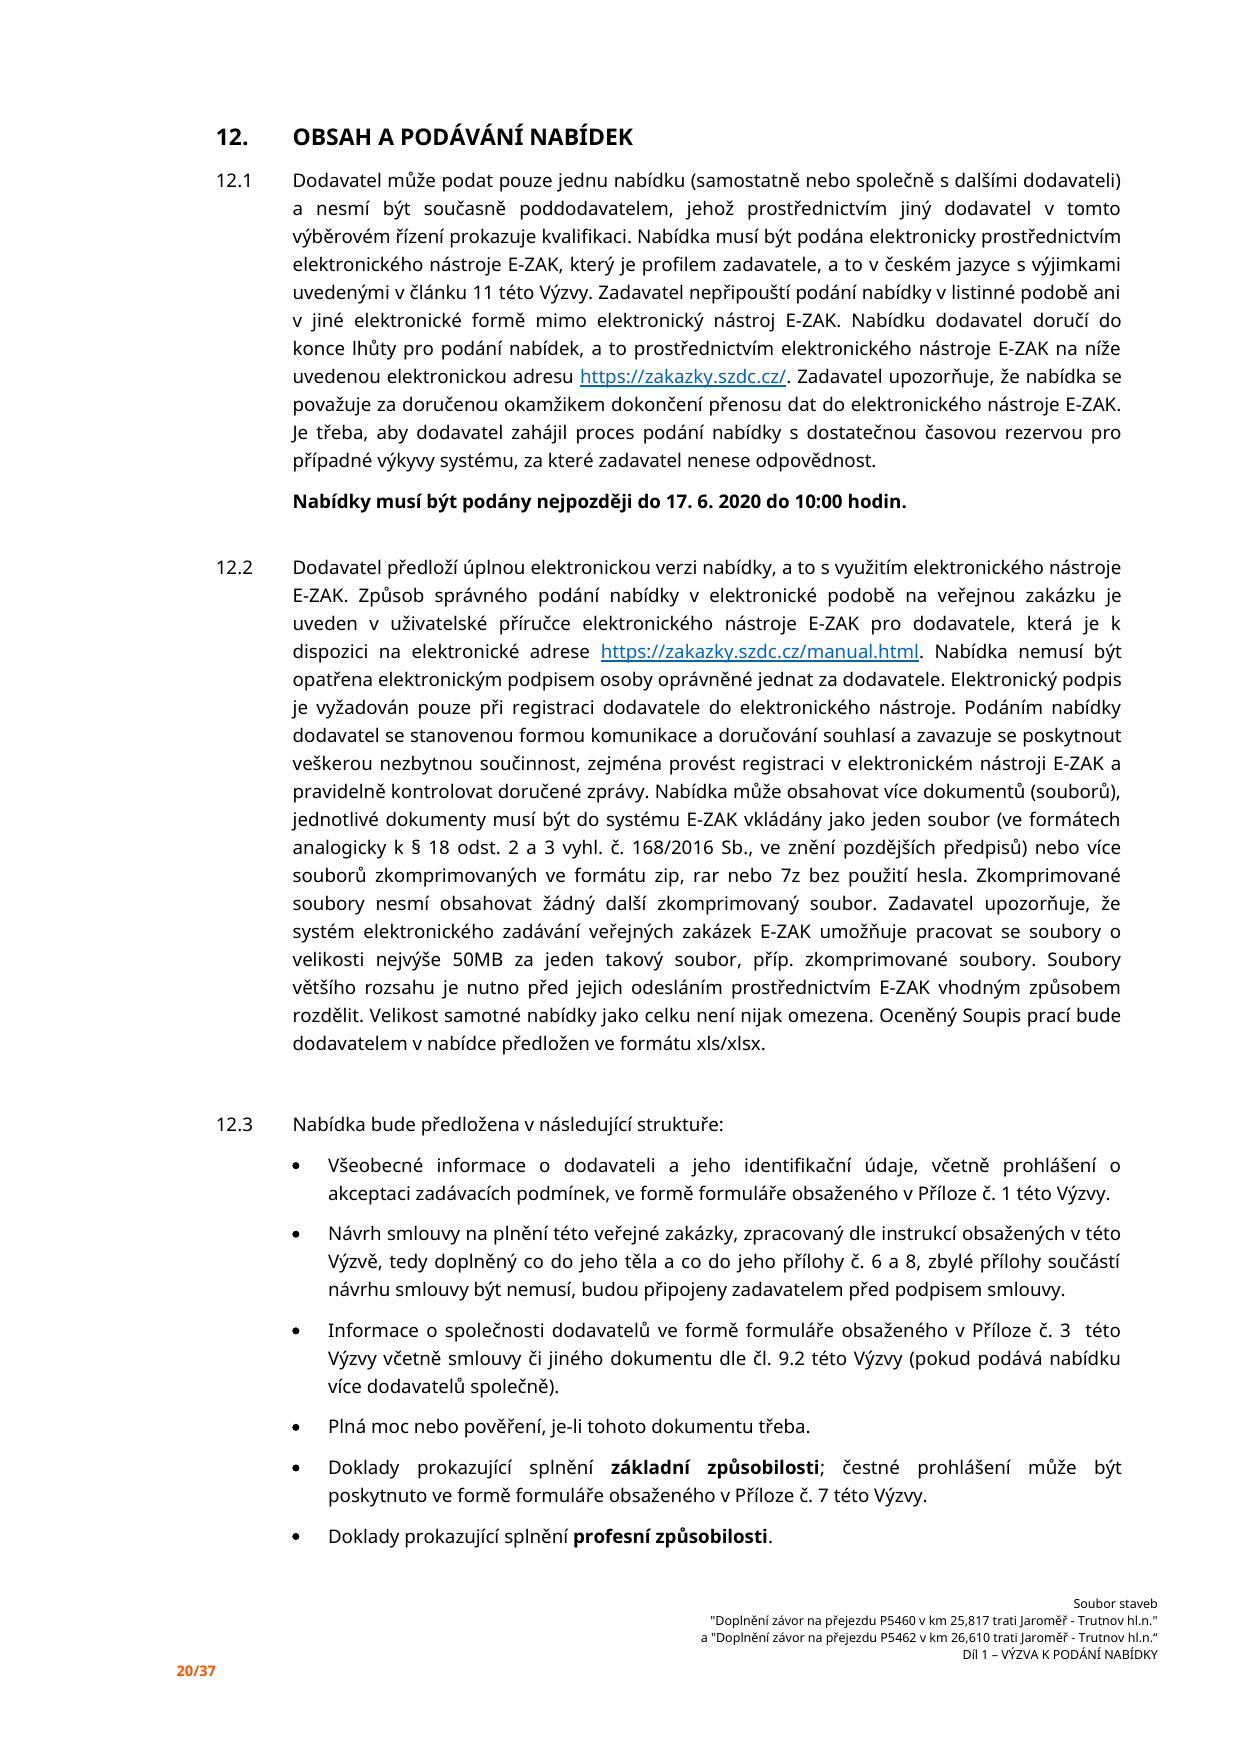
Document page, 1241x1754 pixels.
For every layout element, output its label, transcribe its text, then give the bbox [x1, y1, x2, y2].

text Dodavatel předloží úplnou elektronickou verzi nabídky, a to s využitím elektronického nástroje E-ZAK. Způsob správného podání nabídky v elektronické podobě na veřejnou zakázku je uveden v uživatelské příručce elektronického nástroje E-ZAK pro dodavatele, která je k dispozici na elektronické adrese https://zakazky.szdc.cz/manual.html. Nabídka nemusí být opatřena elektronickým podpisem osoby oprávněné jednat za dodavatele. Elektronický podpis je vyžadován pouze při registraci dodavatele do elektronického nástroje. Podáním nabídky dodavatel se stanovenou formou komunikace a doručování souhlasí a zavazuje se poskytnout veškerou nezbytnou součinnost, zejména provést registraci v elektronickém nástroji E-ZAK a pravidelně kontrolovat doručené zprávy. Nabídka může obsahovat více dokumentů (souborů), jednotlivé dokumenty musí být do systému E-ZAK vkládány jako jeden soubor (ve formátech analogicky k § 18 odst. 2 a 3 vyhl. č. 168/2016 Sb., ve znění pozdějších předpisů) nebo více souborů zkomprimovaných ve formátu zip, rar nebo 7z bez použití hesla. Zkomprimované soubory nesmí obsahovat žádný další zkomprimovaný soubor. Zadavatel upozorňuje, že systém elektronického zadávání veřejných zakázek E-ZAK umožňuje pracovat se soubory o velikosti nejvýše 50MB za jeden takový soubor, příp. zkomprimované soubory. Soubory většího rozsahu je nutno před jejich odesláním prostřednictvím E-ZAK vhodným způsobem rozdělit. Velikost samotné nabídky jako celku není nijak omezena. Oceněný Soupis prací bude dodavatelem v nabídce předložen ve formátu xls/xlsx. [216, 554, 1122, 1056]
text Návrh smlouvy na plnění této veřejné zakázky, zpracovaný dle instrukcí obsažených v této Výzvě, tedy doplněný co do jeho těla a co do jeho přílohy č. 6 a 8, zbylé přílohy součástí návrhu smlouvy být nemusí, budou připojeny zadavatelem před podpisem smlouvy. [292, 1221, 1122, 1302]
text Nabídky musí být podány nejpozději do 17. 6. 2020 do 10:00 hodin. [292, 488, 1122, 514]
text Doklady prokazující splnění základní způsobilosti; čestné prohlášení může být poskytnuto ve formě formuláře obsaženého v Příloze č. 7 této Výzvy. [292, 1454, 1122, 1508]
text OBSAH A PODÁVÁNÍ NABÍDEK [216, 121, 1122, 152]
text Dodavatel může podat pouze jednu nabídku (samostatně nebo společně s dalšími dodavateli) a nesmí být současně poddodavatelem, jehož prostřednictvím jiný dodavatel v tomto výběrovém řízení prokazuje kvalifikaci. Nabídka musí být podána elektronicky prostřednictvím elektronického nástroje E-ZAK, který je profilem zadavatele, a to v českém jazyce s výjimkami uvedenými v článku 11 této Výzvy. Zadavatel nepřipouští podání nabídky v listinné podobě ani v jiné elektronické formě mimo elektronický nástroj E-ZAK. Nabídku dodavatel doručí do konce lhůty pro podání nabídek, a to prostřednictvím elektronického nástroje E-ZAK na níže uvedenou elektronickou adresu https://zakazky.szdc.cz/. Zadavatel upozorňuje, že nabídka se považuje za doručenou okamžikem dokončení přenosu dat do elektronického nástroje E-ZAK. Je třeba, aby dodavatel zahájil proces podání nabídky s dostatečnou časovou rezervou pro případné výkyvy systému, za které zadavatel nenese odpovědnost. [216, 167, 1122, 473]
text Informace o společnosti dodavatelů ve formě formuláře obsaženého v Příloze č. 3 této Výzvy včetně smlouvy či jiného dokumentu dle čl. 9.2 této Výzvy (pokud podává nabídku více dodavatelů společně). [292, 1317, 1122, 1399]
text Plná moc nebo pověření, je-li tohoto dokumentu třeba. [292, 1414, 1122, 1439]
text Doklady prokazující splnění profesní způsobilosti. [292, 1523, 1122, 1548]
text Všeobecné informace o dodavateli a jeho identifikační údaje, včetně prohlášení o akceptaci zadávacích podmínek, ve formě formuláře obsaženého v Příloze č. 1 této Výzvy. [292, 1152, 1122, 1206]
text Nabídka bude předložena v následující struktuře: [216, 1112, 1122, 1137]
